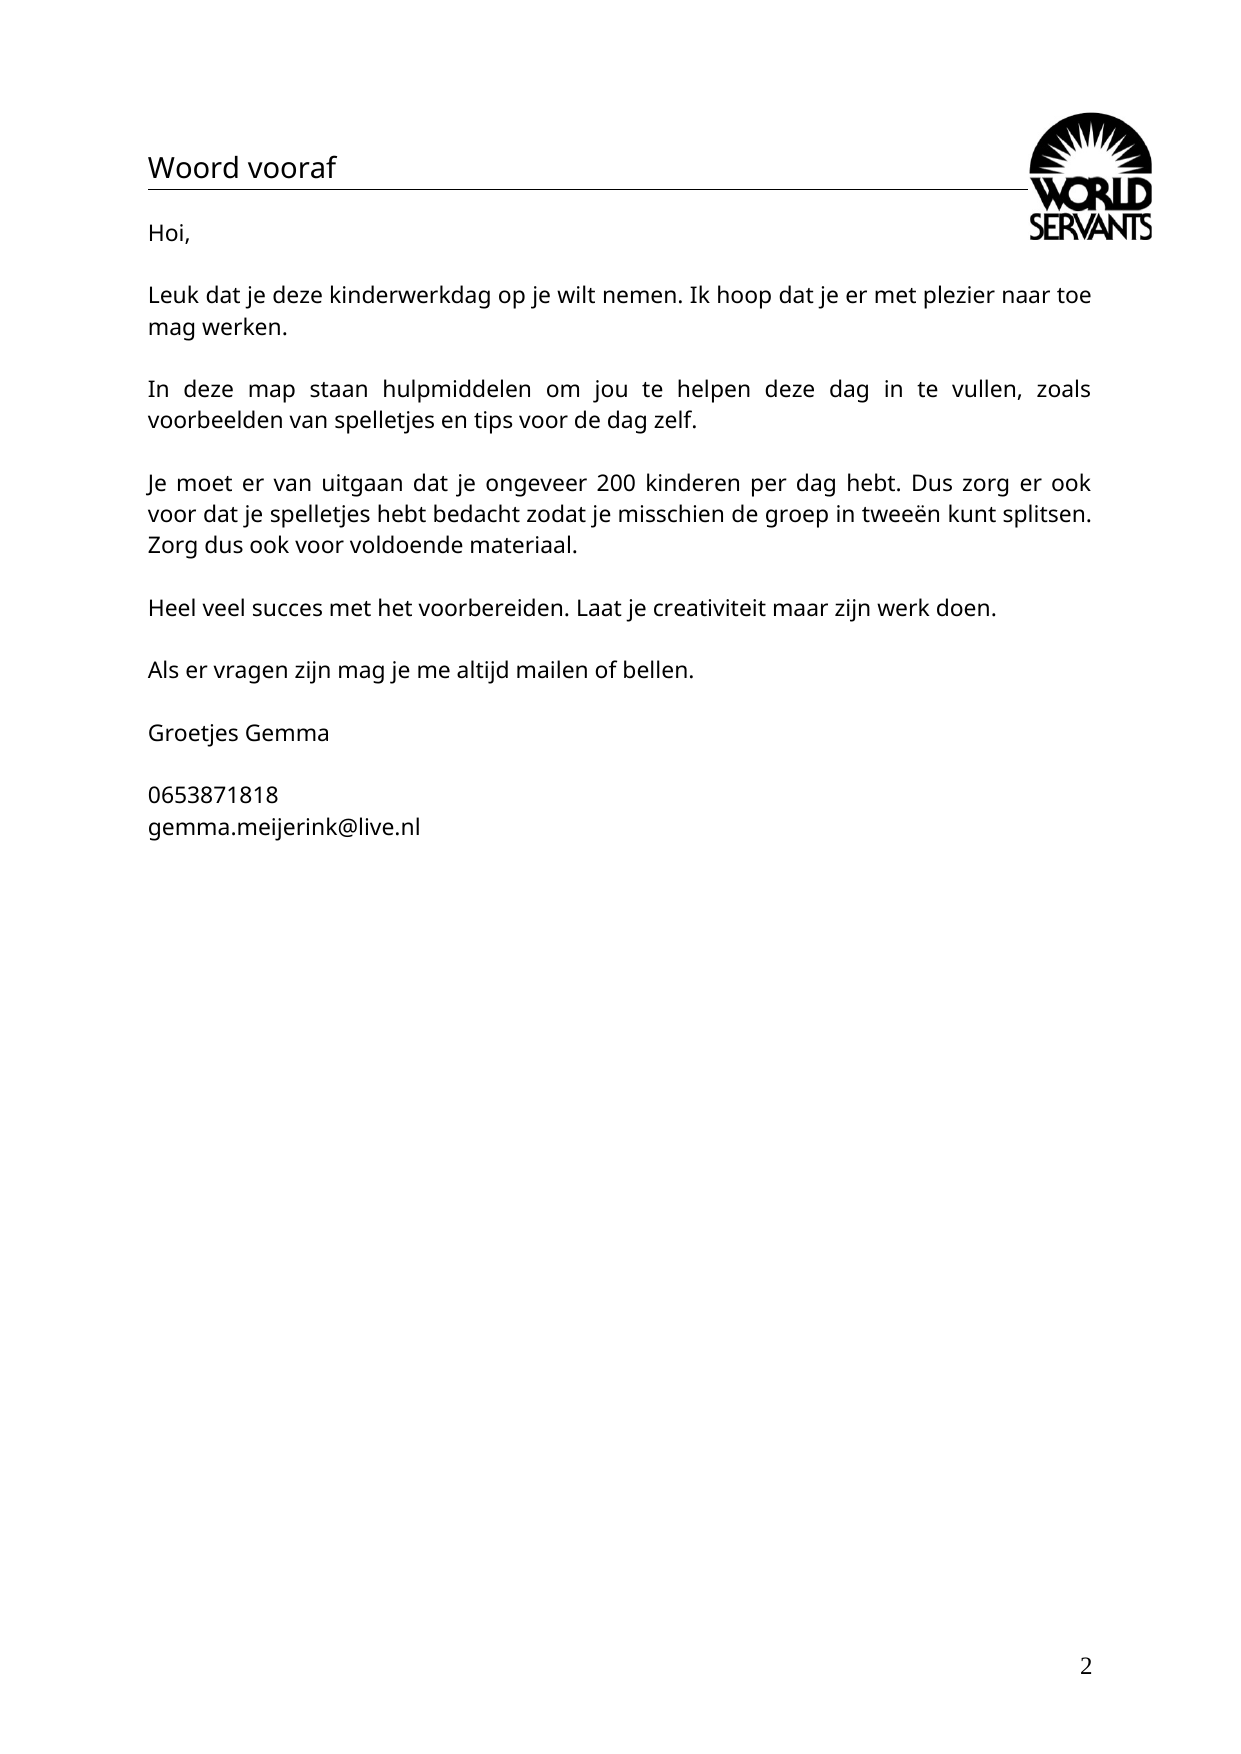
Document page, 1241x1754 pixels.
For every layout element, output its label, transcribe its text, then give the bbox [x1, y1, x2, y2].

text Woord vooraf [148, 148, 1026, 189]
text Hoi, [148, 217, 1093, 248]
text Als er vragen zijn mag je me altijd mailen of bellen. [148, 654, 1093, 686]
text Je moet er van uitgaan dat je ongeveer 200 kinderen per dag hebt. Dus zorg er ook voor dat je spelletjes hebt bedacht zodat je misschien de groep in tweeën kunt splitsen. Zorg dus ook voor voldoende materiaal. [148, 467, 1093, 561]
text Heel veel succes met het voorbereiden. Laat je creativiteit maar zijn werk doen. [148, 592, 1093, 623]
picture [1026, 110, 1152, 238]
text Groetjes Gemma [148, 717, 1093, 748]
text 0653871818 [148, 779, 1093, 811]
text gemma.meijerink@live.nl [148, 811, 1093, 842]
text In deze map staan hulpmiddelen om jou te helpen deze dag in te vullen, zoals voorbeelden van spelletjes en tips voor de dag zelf. [148, 373, 1093, 436]
text Leuk dat je deze kinderwerkdag op je wilt nemen. Ik hoop dat je er met plezier naar toe mag werken. [148, 279, 1093, 342]
